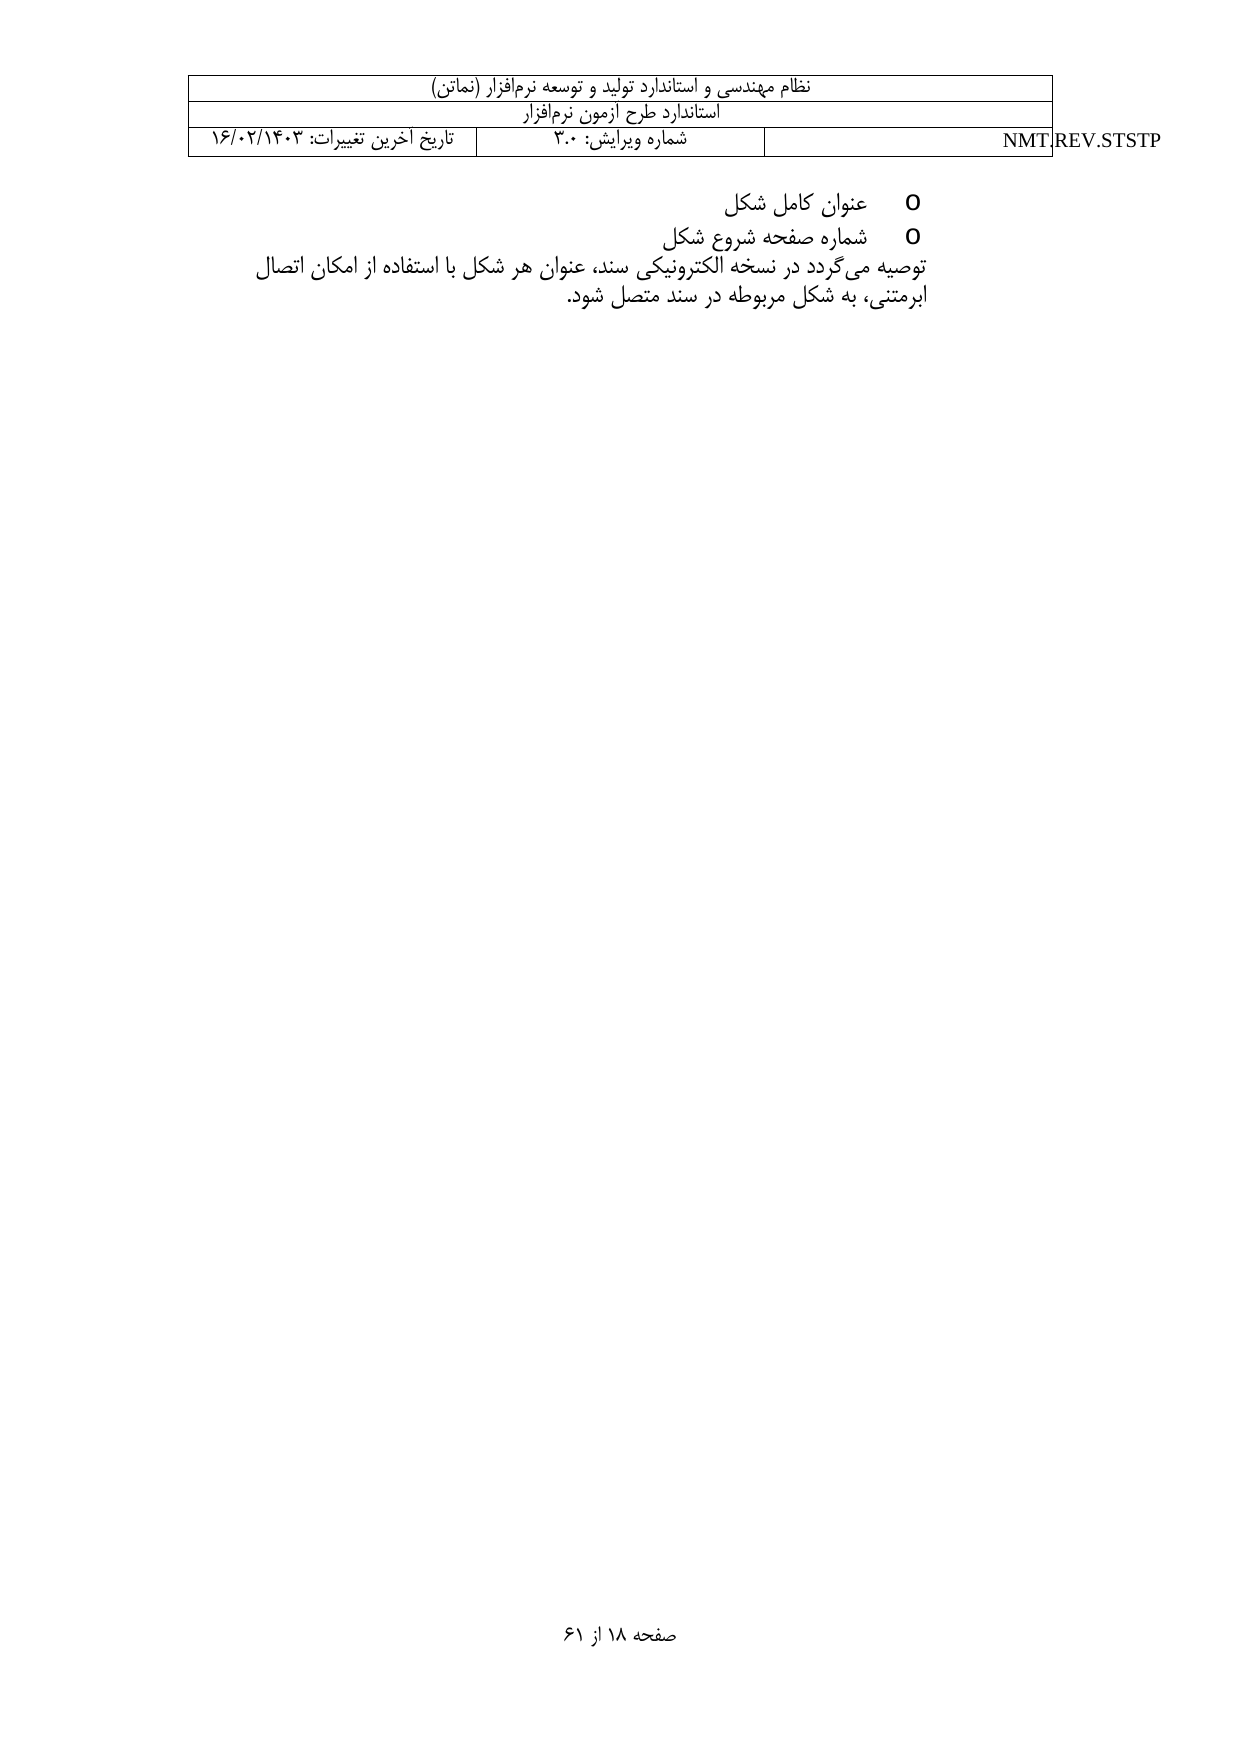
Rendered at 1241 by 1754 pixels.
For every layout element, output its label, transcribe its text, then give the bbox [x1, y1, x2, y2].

list عنوان كامل شکل [187, 186, 904, 220]
text توصيه مي‌گردد در نسخه الكترونيكي سند، عنوان هر شکل با استفاده از امكان اتصال ابرمتني، به شکل مربوطه در سند متصل شود. [187, 254, 926, 312]
list شماره صفحه شروع شکل [187, 220, 904, 254]
